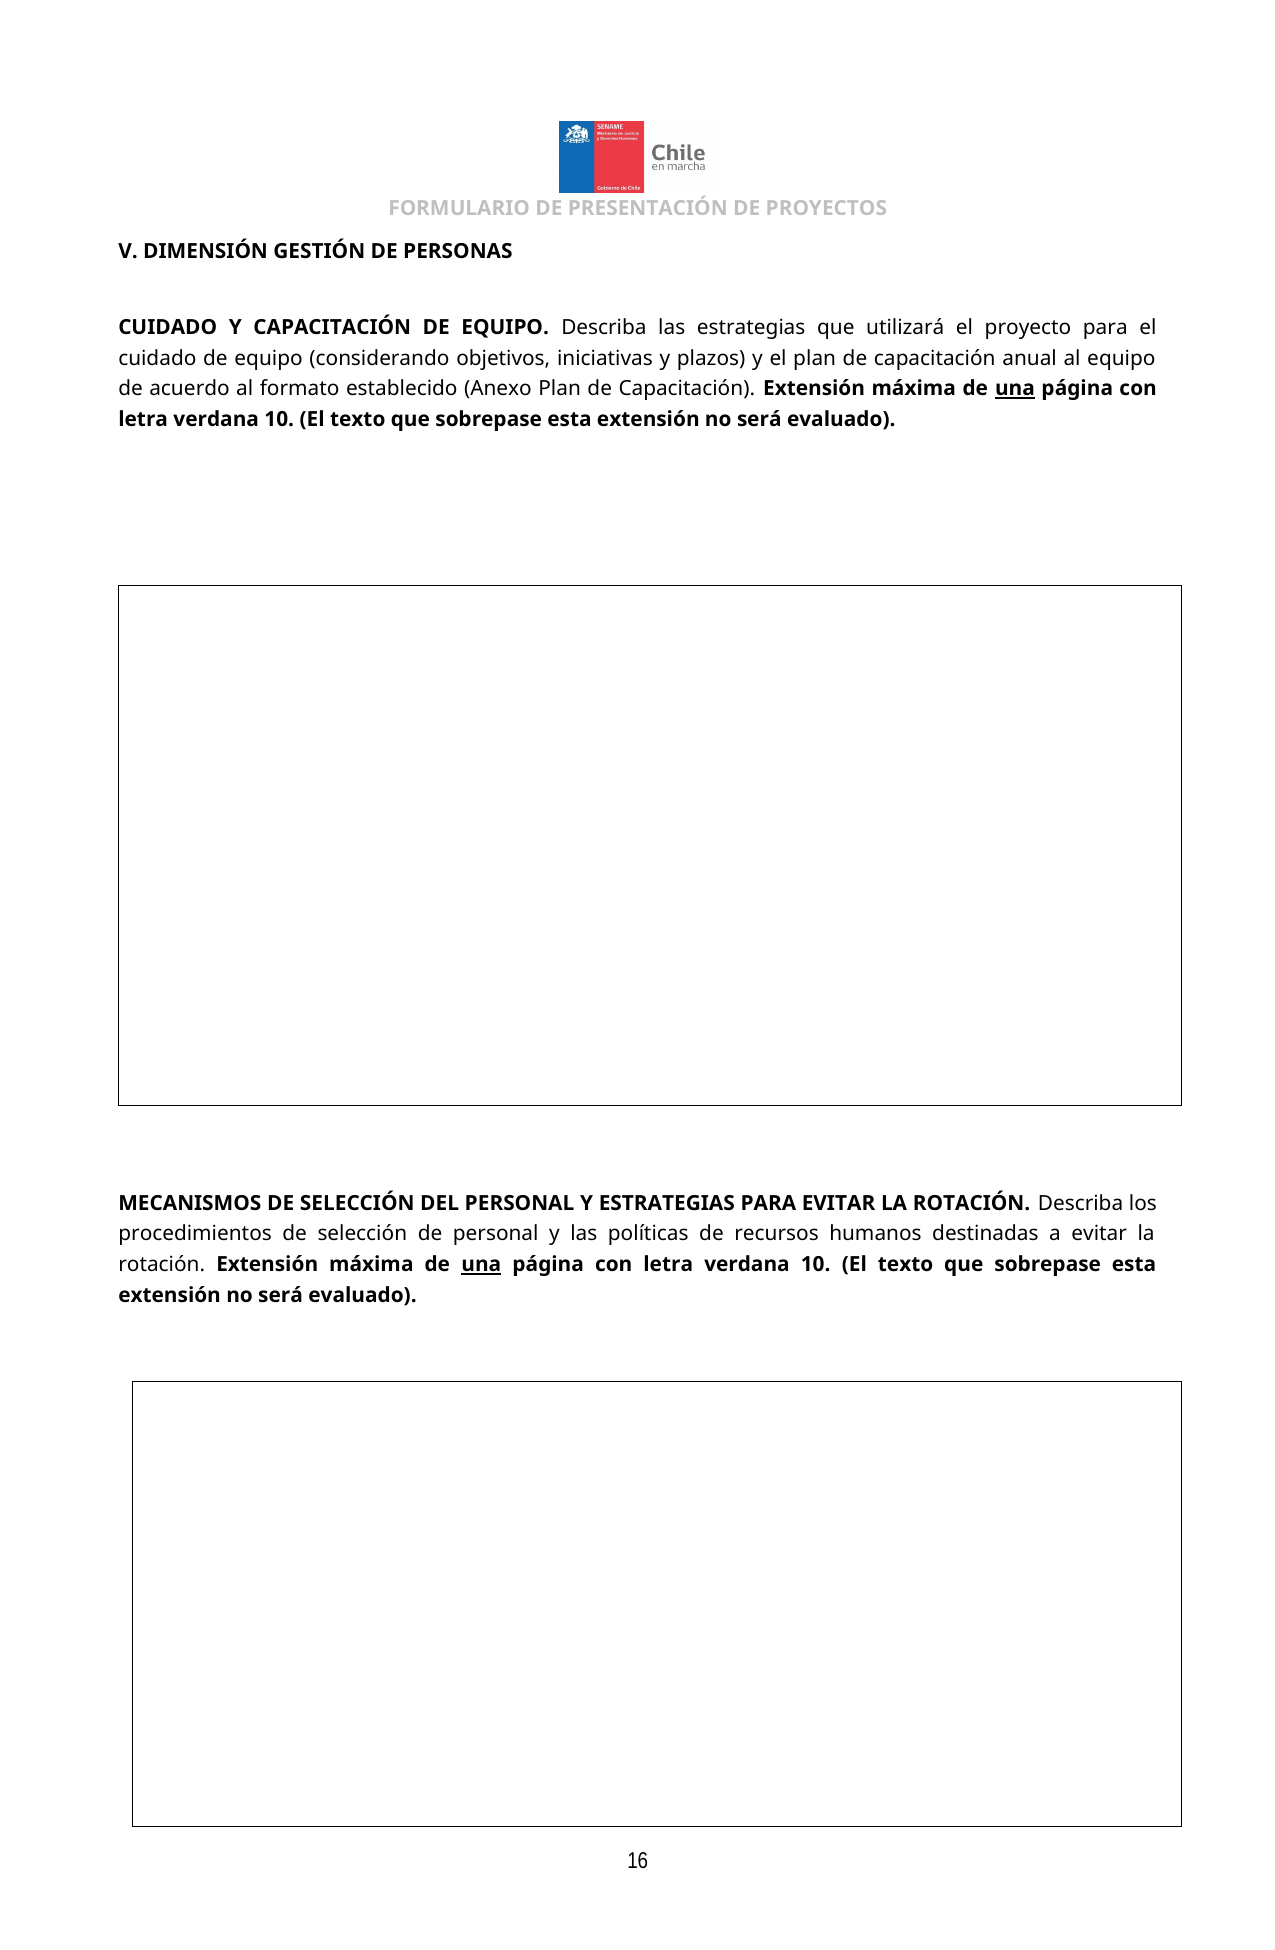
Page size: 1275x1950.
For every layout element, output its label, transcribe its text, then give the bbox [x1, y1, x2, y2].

picture [559, 121, 716, 193]
table_header [133, 1382, 1181, 1826]
text MECANISMOS DE SELECCIÓN DEL PERSONAL Y ESTRATEGIAS PARA EVITAR LA ROTACIÓN. Describa los procedimientos de selección de personal y las políticas de recursos humanos destinadas a evitar la rotación. Extensión máxima de una página con letra verdana 10. (El texto que sobrepase esta extensión no será evaluado). [118, 1188, 1157, 1308]
table_header [119, 586, 1181, 1105]
text CUIDADO Y CAPACITACIÓN DE EQUIPO. Describa las estrategias que utilizará el proyecto para el cuidado de equipo (considerando objetivos, iniciativas y plazos) y el plan de capacitación anual al equipo de acuerdo al formato establecido (Anexo Plan de Capacitación). Extensión máxima de una página con letra verdana 10. (El texto que sobrepase esta extensión no será evaluado). [118, 312, 1157, 432]
text V. DIMENSIÓN GESTIÓN DE PERSONAS [118, 236, 1157, 265]
